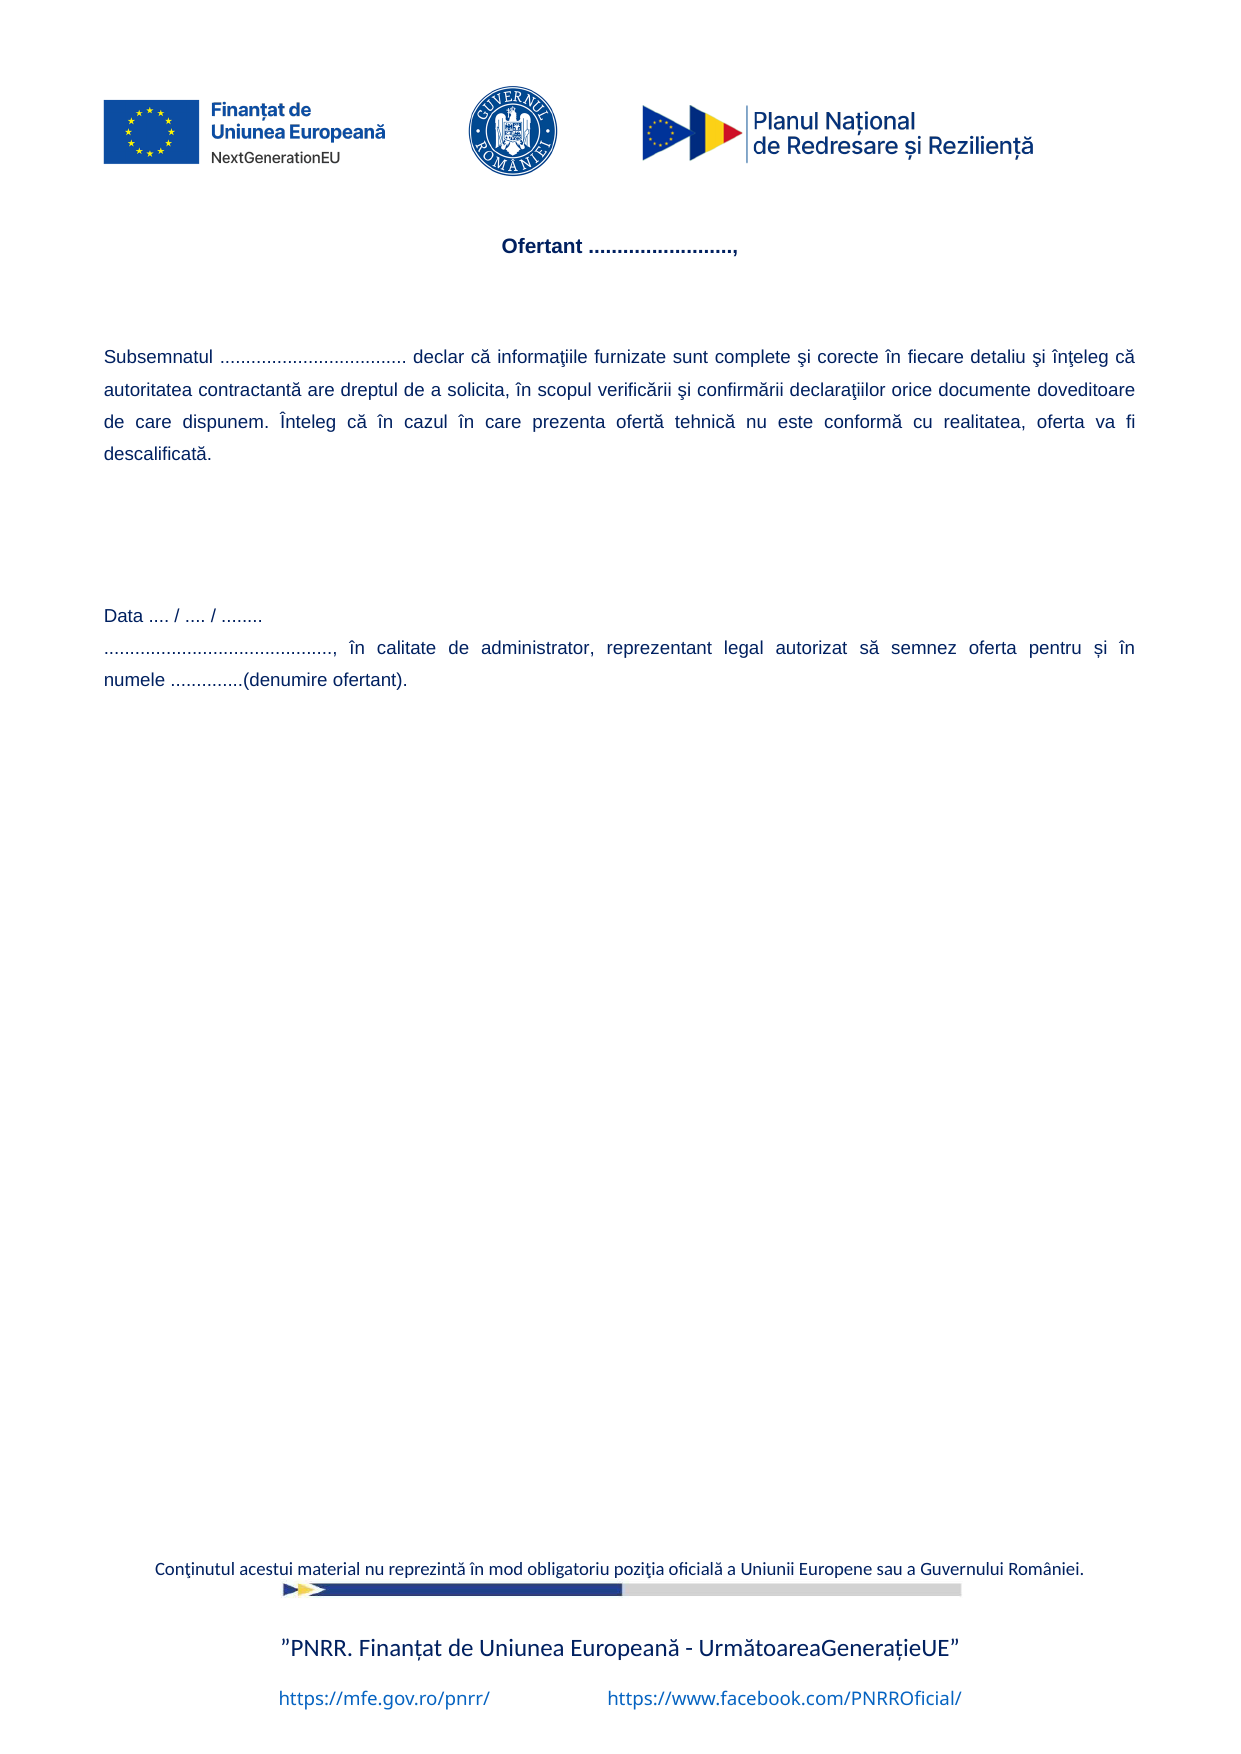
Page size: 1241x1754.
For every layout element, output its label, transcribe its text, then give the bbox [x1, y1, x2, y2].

picture [66, 75, 1041, 191]
text Subsemnatul .................................... declar că informaţiile furnizate sunt complete şi corecte în fiecare detaliu şi înţeleg că autoritatea contractantă are dreptul de a solicita, în scopul verificării şi confirmării declaraţiilor orice documente doveditoare de care dispunem. Înteleg că în cazul în care prezenta ofertă tehnică nu este conformă cu realitatea, oferta va fi descalificată. [103, 346, 1137, 465]
text Data .... / .... / ........ [103, 604, 1137, 626]
text Ofertant ........................., [103, 234, 1137, 258]
picture [277, 1579, 963, 1599]
text ............................................, în calitate de administrator, reprezentant legal autorizat să semnez oferta pentru și în numele ..............(denumire ofertant). [103, 637, 1137, 691]
